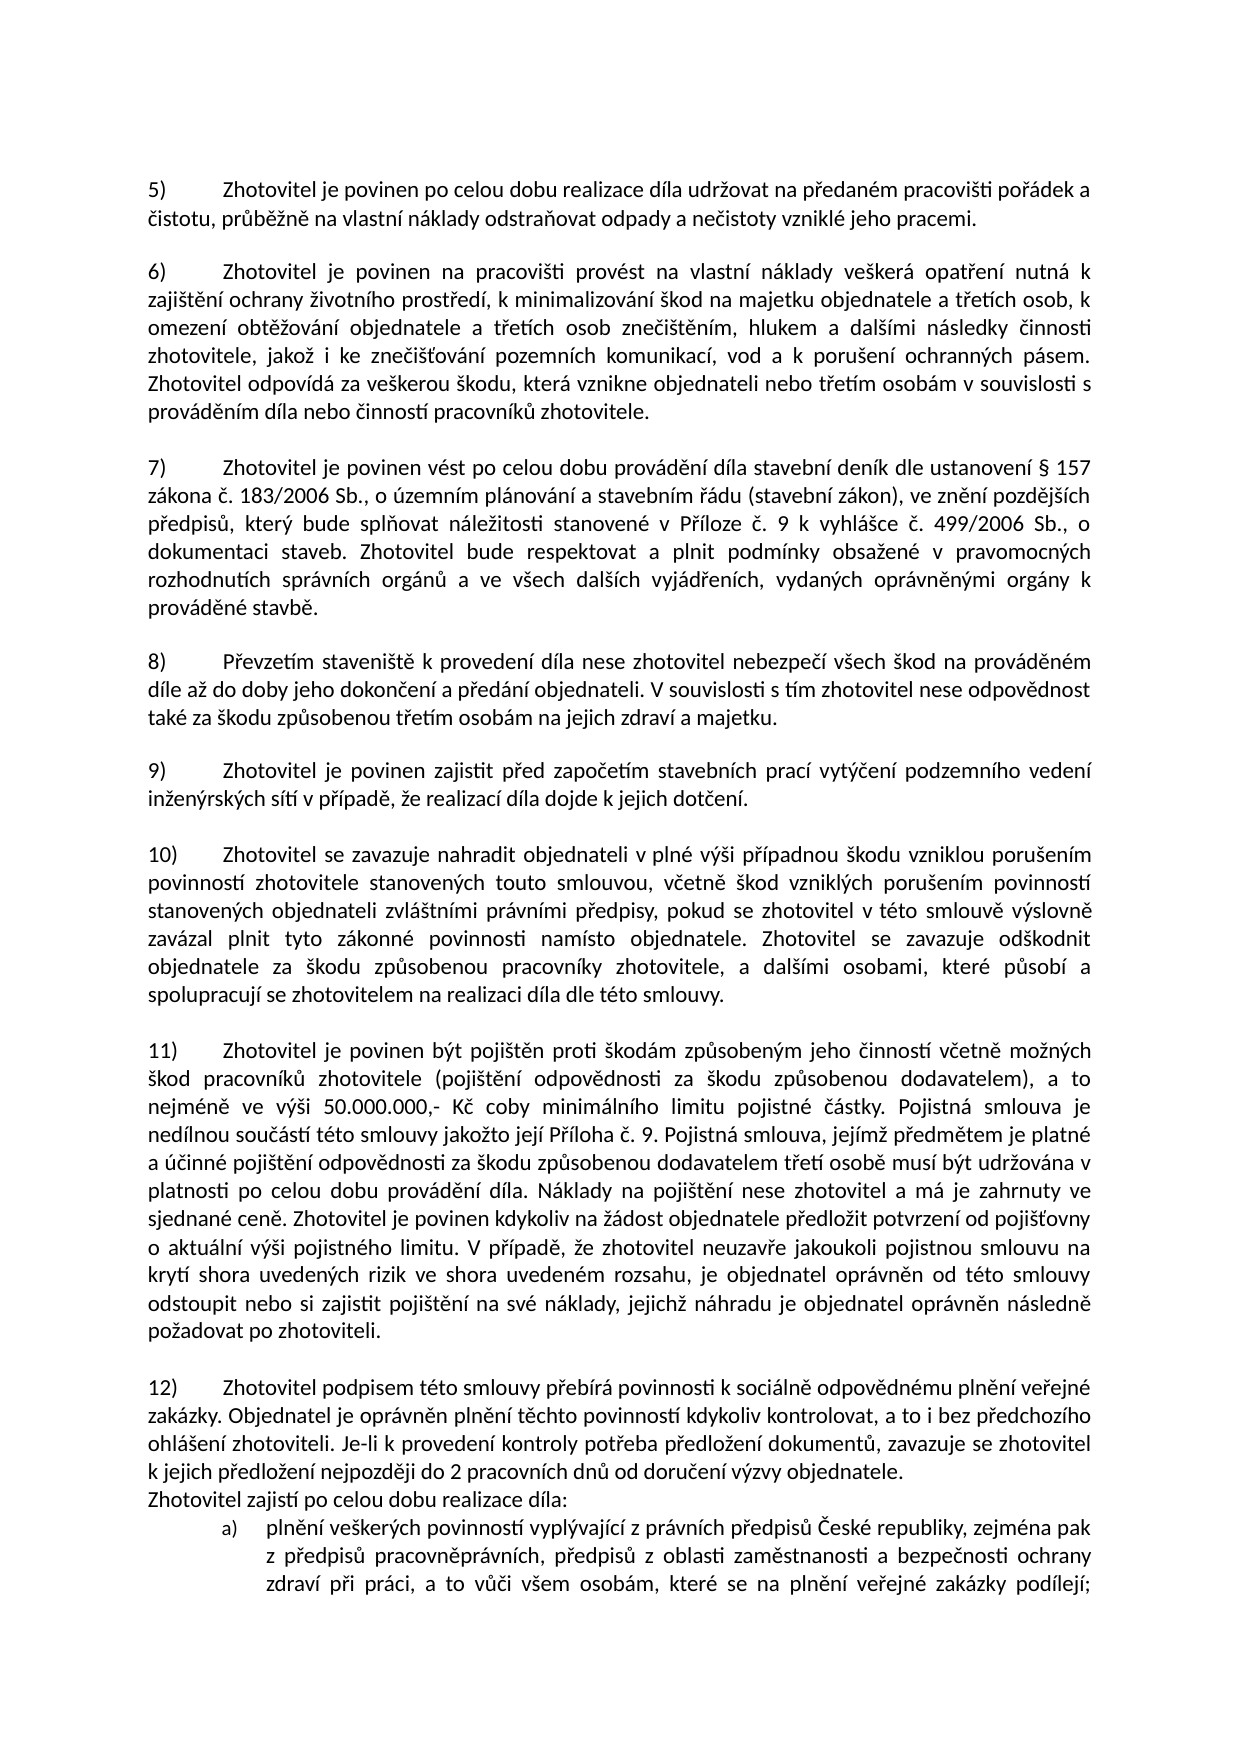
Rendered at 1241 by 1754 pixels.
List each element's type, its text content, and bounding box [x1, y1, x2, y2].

list Zhotovitel je povinen na pracovišti provést na vlastní náklady veškerá opatření nutná k zajištění ochrany životního prostředí, k minimalizování škod na majetku objednatele a třetích osob, k omezení obtěžování objednatele a třetích osob znečištěním, hlukem a dalšími následky činnosti zhotovitele, jakož i ke znečišťování pozemních komunikací, vod a k porušení ochranných pásem. Zhotovitel odpovídá za veškerou škodu, která vznikne objednateli nebo třetím osobám v souvislosti s prováděním díla nebo činností pracovníků zhotovitele. [148, 257, 1093, 425]
list Zhotovitel je povinen po celou dobu realizace díla udržovat na předaném pracovišti pořádek a čistotu, průběžně na vlastní náklady odstraňovat odpady a nečistoty vzniklé jeho pracemi. [148, 176, 1093, 232]
list Zhotovitel podpisem této smlouvy přebírá povinnosti k sociálně odpovědnému plnění veřejné zakázky. Objednatel je oprávněn plnění těchto povinností kdykoliv kontrolovat, a to i bez předchozího ohlášení zhotoviteli. Je-li k provedení kontroly potřeba předložení dokumentů, zavazuje se zhotovitel k jejich předložení nejpozději do 2 pracovních dnů od doručení výzvy objednatele. [148, 1373, 1093, 1485]
list Zhotovitel se zavazuje nahradit objednateli v plné výši případnou škodu vzniklou porušením povinností zhotovitele stanovených touto smlouvou, včetně škod vzniklých porušením povinností stanovených objednateli zvláštními právními předpisy, pokud se zhotovitel v této smlouvě výslovně zavázal plnit tyto zákonné povinnosti namísto objednatele. Zhotovitel se zavazuje odškodnit objednatele za škodu způsobenou pracovníky zhotovitele, a dalšími osobami, které působí a spolupracují se zhotovitelem na realizaci díla dle této smlouvy. [148, 840, 1093, 1008]
list Zhotovitel je povinen být pojištěn proti škodám způsobeným jeho činností včetně možných škod pracovníků zhotovitele (pojištění odpovědnosti za škodu způsobenou dodavatelem), a to nejméně ve výši 50.000.000,- Kč coby minimálního limitu pojistné částky. Pojistná smlouva je nedílnou součástí této smlouvy jakožto její Příloha č. 9. Pojistná smlouva, jejímž předmětem je platné a účinné pojištění odpovědnosti za škodu způsobenou dodavatelem třetí osobě musí být udržována v platnosti po celou dobu provádění díla. Náklady na pojištění nese zhotovitel a má je zahrnuty ve sjednané ceně. Zhotovitel je povinen kdykoliv na žádost objednatele předložit potvrzení od pojišťovny o aktuální výši pojistného limitu. V případě, že zhotovitel neuzavře jakoukoli pojistnou smlouvu na krytí shora uvedených rizik ve shora uvedeném rozsahu, je objednatel oprávněn od této smlouvy odstoupit nebo si zajistit pojištění na své náklady, jejichž náhradu je objednatel oprávněn následně požadovat po zhotoviteli. [148, 1036, 1093, 1345]
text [221, 1513, 1093, 1597]
list Zhotovitel je povinen vést po celou dobu provádění díla stavební deník dle ustanovení § 157 zákona č. 183/2006 Sb., o územním plánování a stavebním řádu (stavební zákon), ve znění pozdějších předpisů, který bude splňovat náležitosti stanovené v Příloze č. 9 k vyhlášce č. 499/2006 Sb., o dokumentaci staveb. Zhotovitel bude respektovat a plnit podmínky obsažené v pravomocných rozhodnutích správních orgánů a ve všech dalších vyjádřeních, vydaných oprávněnými orgány k prováděné stavbě. [148, 453, 1093, 621]
list Převzetím staveniště k provedení díla nese zhotovitel nebezpečí všech škod na prováděném díle až do doby jeho dokončení a předání objednateli. V souvislosti s tím zhotovitel nese odpovědnost také za škodu způsobenou třetím osobám na jejich zdraví a majetku. [148, 647, 1093, 731]
list Zhotovitel zajistí po celou dobu realizace díla: [148, 1485, 1093, 1513]
list Zhotovitel je povinen zajistit před započetím stavebních prací vytýčení podzemního vedení inženýrských sítí v případě, že realizací díla dojde k jejich dotčení. [148, 756, 1093, 812]
